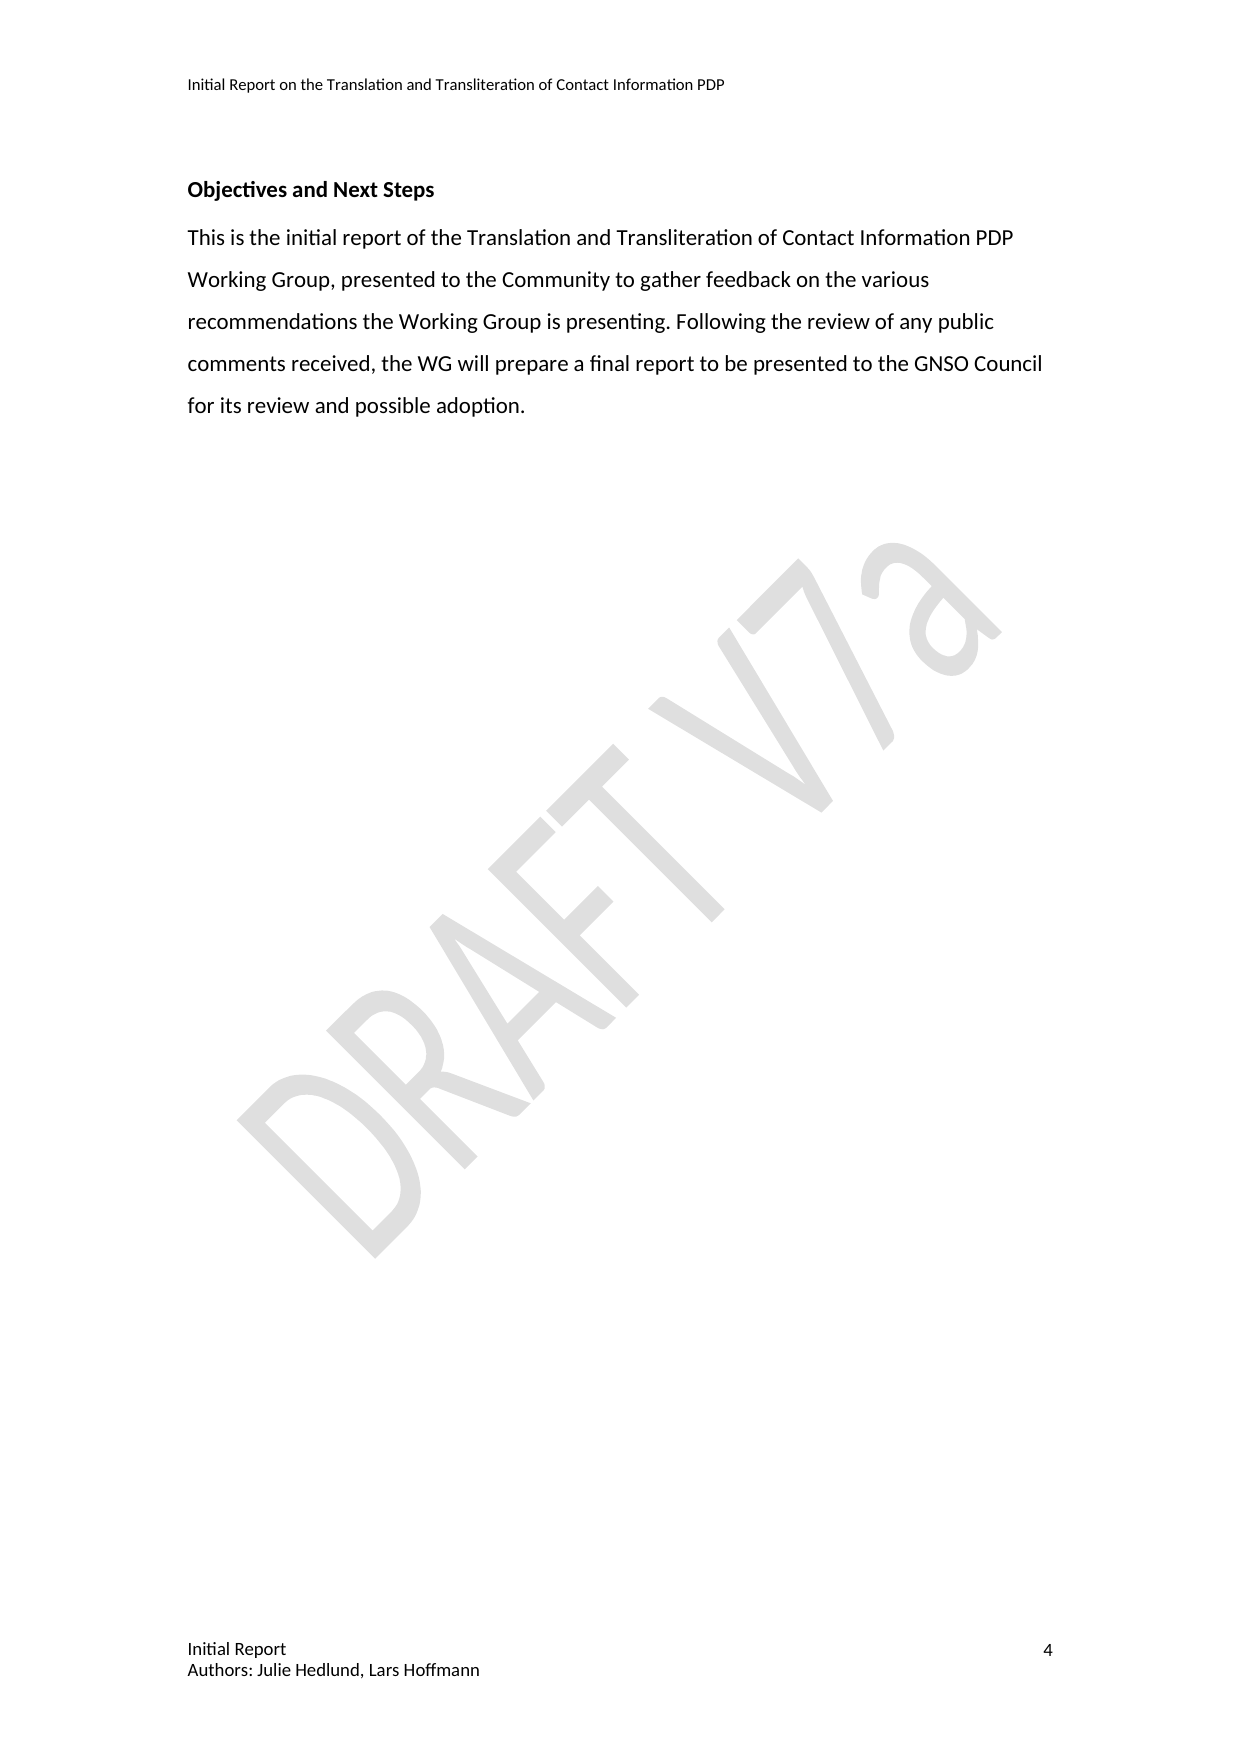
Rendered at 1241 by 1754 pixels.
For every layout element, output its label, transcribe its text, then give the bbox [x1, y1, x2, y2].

text This is the initial report of the Translation and Transliteration of Contact Information PDP Working Group, presented to the Community to gather feedback on the various recommendations the Working Group is presenting. Following the review of any public comments received, the WG will prepare a final report to be presented to the GNSO Council for its review and possible adoption. [187, 223, 1053, 419]
subtitle Objectives and Next Steps [187, 175, 1053, 203]
